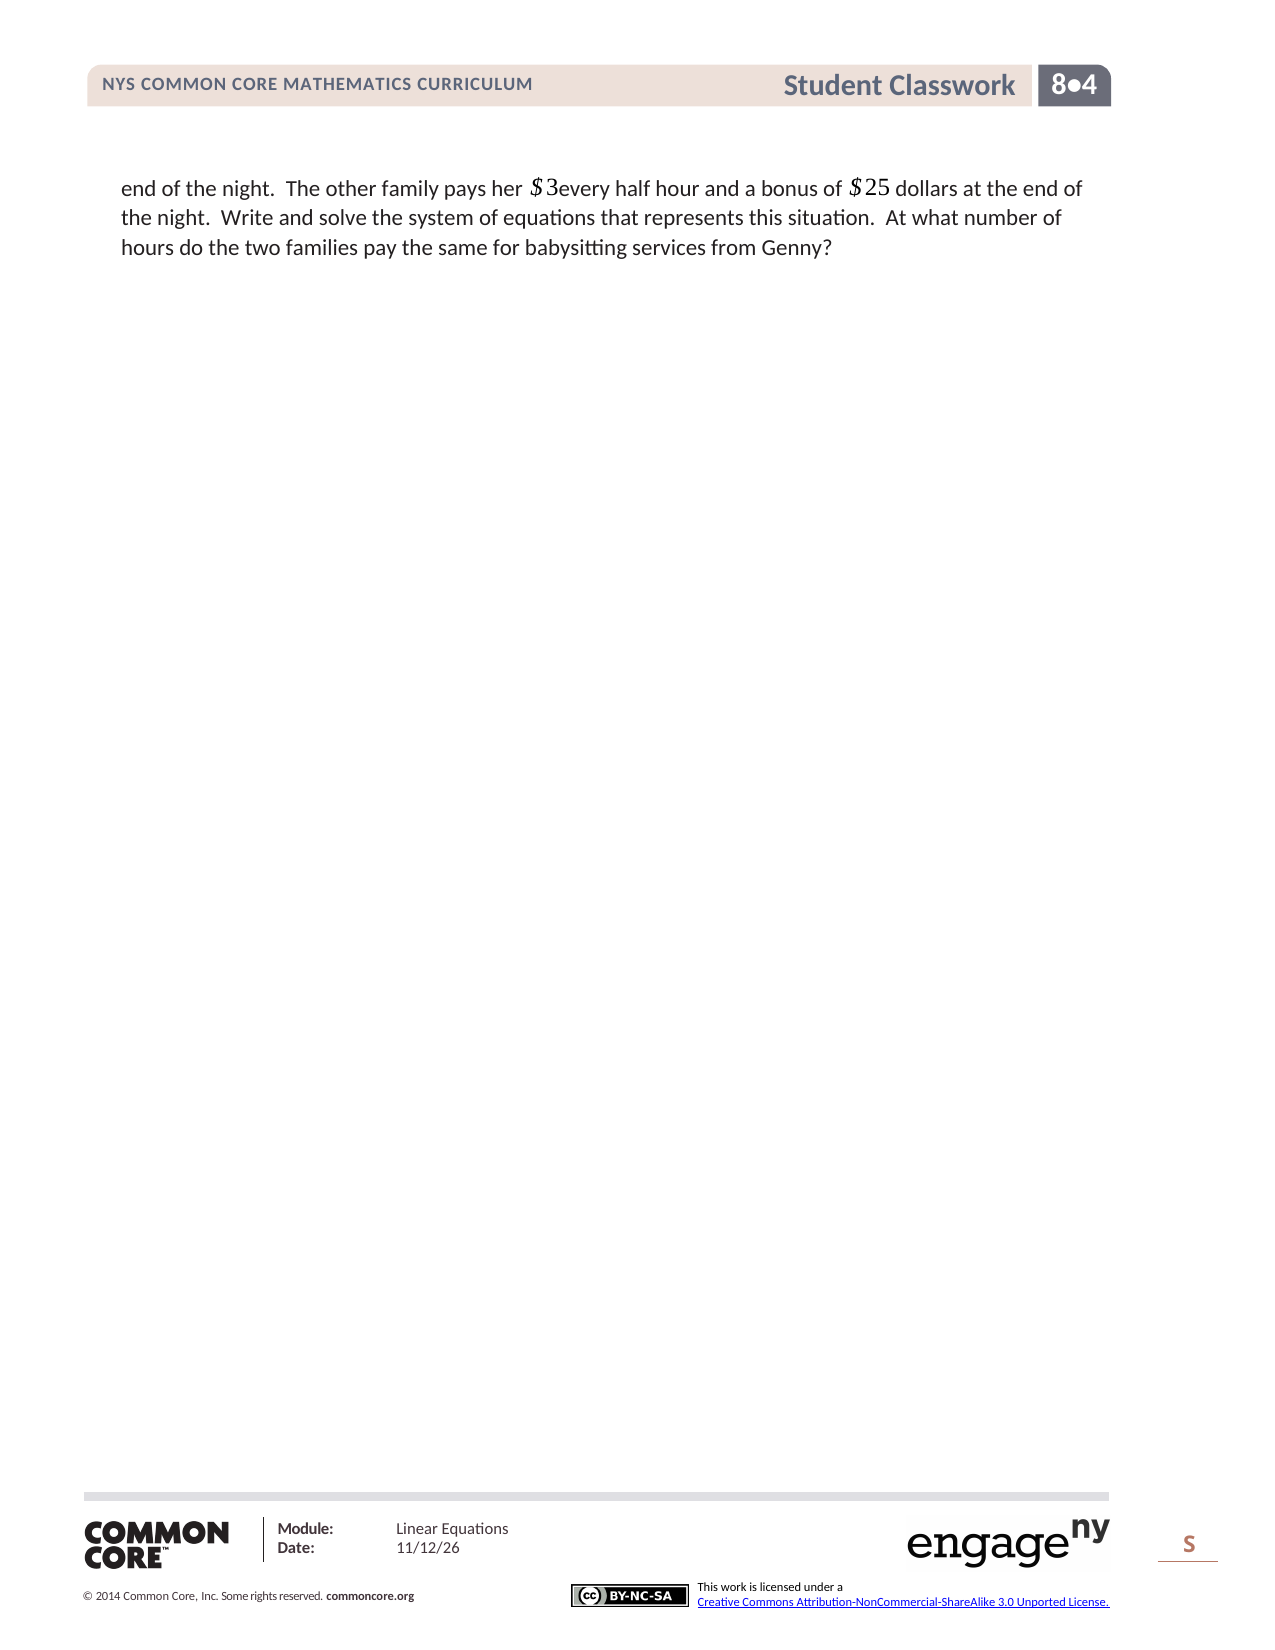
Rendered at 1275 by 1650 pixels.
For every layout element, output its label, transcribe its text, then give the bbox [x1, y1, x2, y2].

picture [906, 1515, 1111, 1572]
picture [80, 1515, 232, 1574]
picture [571, 1584, 689, 1607]
